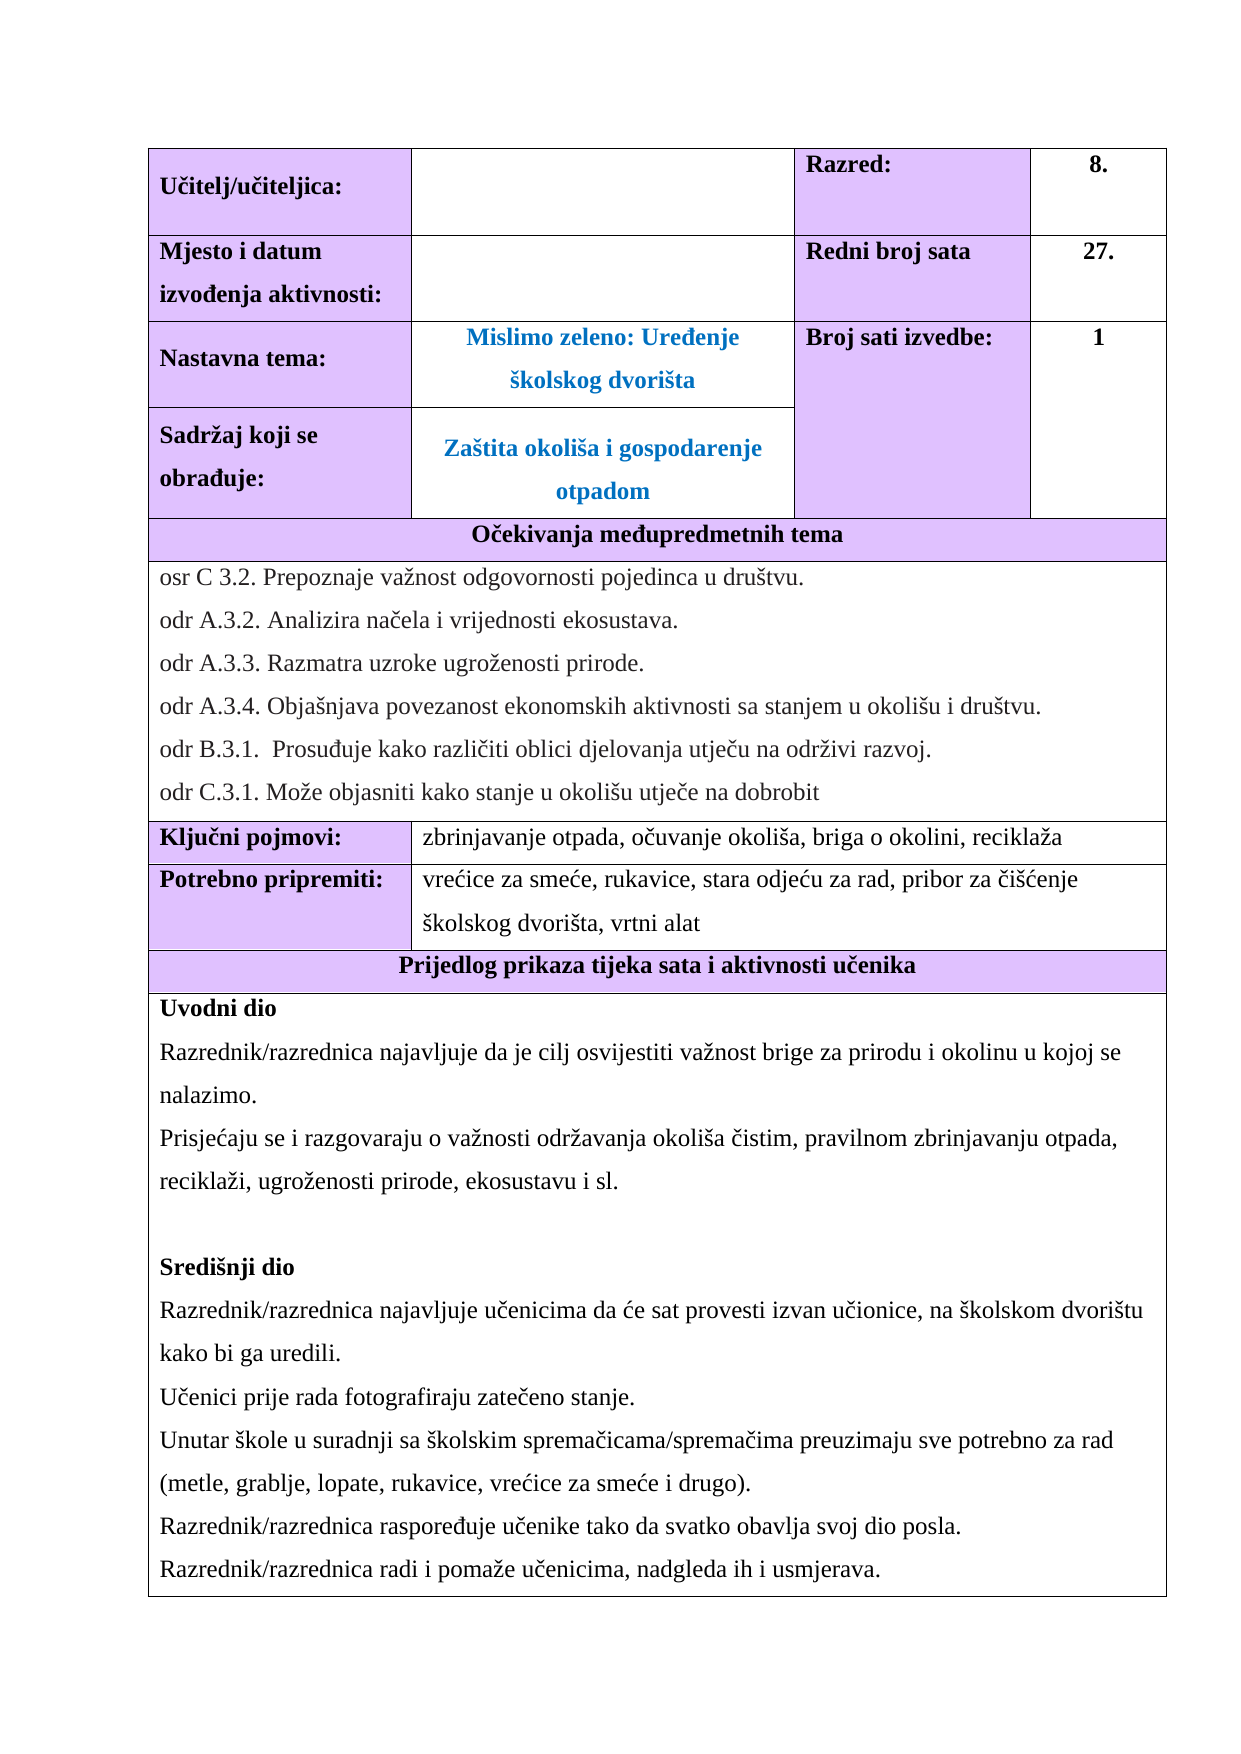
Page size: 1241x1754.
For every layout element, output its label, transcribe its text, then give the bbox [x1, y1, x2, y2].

table_cell Potrebno pripremiti: [149, 865, 411, 949]
table_header Razred: [795, 149, 1030, 235]
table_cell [149, 994, 1166, 1596]
table_cell Očekivanja međupredmetnih tema [149, 519, 1166, 561]
table_cell Broj sati izvedbe: [795, 322, 1030, 518]
table_cell Mislimo zeleno: Uređenje školskog dvorišta [412, 322, 794, 407]
table_cell osr C 3.2. Prepoznaje važnost odgovornosti pojedinca u društvu. odr A.3.2. Analizira načela i vrijednosti ekosustava. odr A.3.3. Razmatra uzroke ugroženosti prirode. odr A.3.4. Objašnjava povezanost ekonomskih aktivnosti sa stanjem u okolišu i društvu. odr B.3.1. Prosuđuje kako različiti oblici djelovanja utječu na održivi razvoj. odr C.3.1. Može objasniti kako stanje u okolišu utječe na dobrobit [149, 562, 1166, 821]
table_cell Redni broj sata [795, 236, 1030, 321]
table_cell zbrinjavanje otpada, očuvanje okoliša, briga o okolini, reciklaža [412, 822, 1166, 863]
table_cell Nastavna tema: [149, 322, 411, 407]
table_cell Ključni pojmovi: [149, 822, 411, 863]
table_header [412, 149, 794, 235]
table_cell Zaštita okoliša i gospodarenje otpadom [412, 408, 794, 518]
table_cell Prijedlog prikaza tijeka sata i aktivnosti učenika [149, 951, 1166, 992]
table_cell 1 [1031, 322, 1166, 518]
table_header Učitelj/učiteljica: [149, 149, 411, 235]
table_cell [412, 236, 794, 321]
table_cell Mjesto i datum izvođenja aktivnosti: [149, 236, 411, 321]
table_header 8. [1031, 149, 1166, 235]
table_cell 27. [1031, 236, 1166, 321]
table_cell vrećice za smeće, rukavice, stara odjeću za rad, pribor za čišćenje školskog dvorišta, vrtni alat [412, 865, 1166, 949]
table_cell Sadržaj koji se obrađuje: [149, 408, 411, 518]
